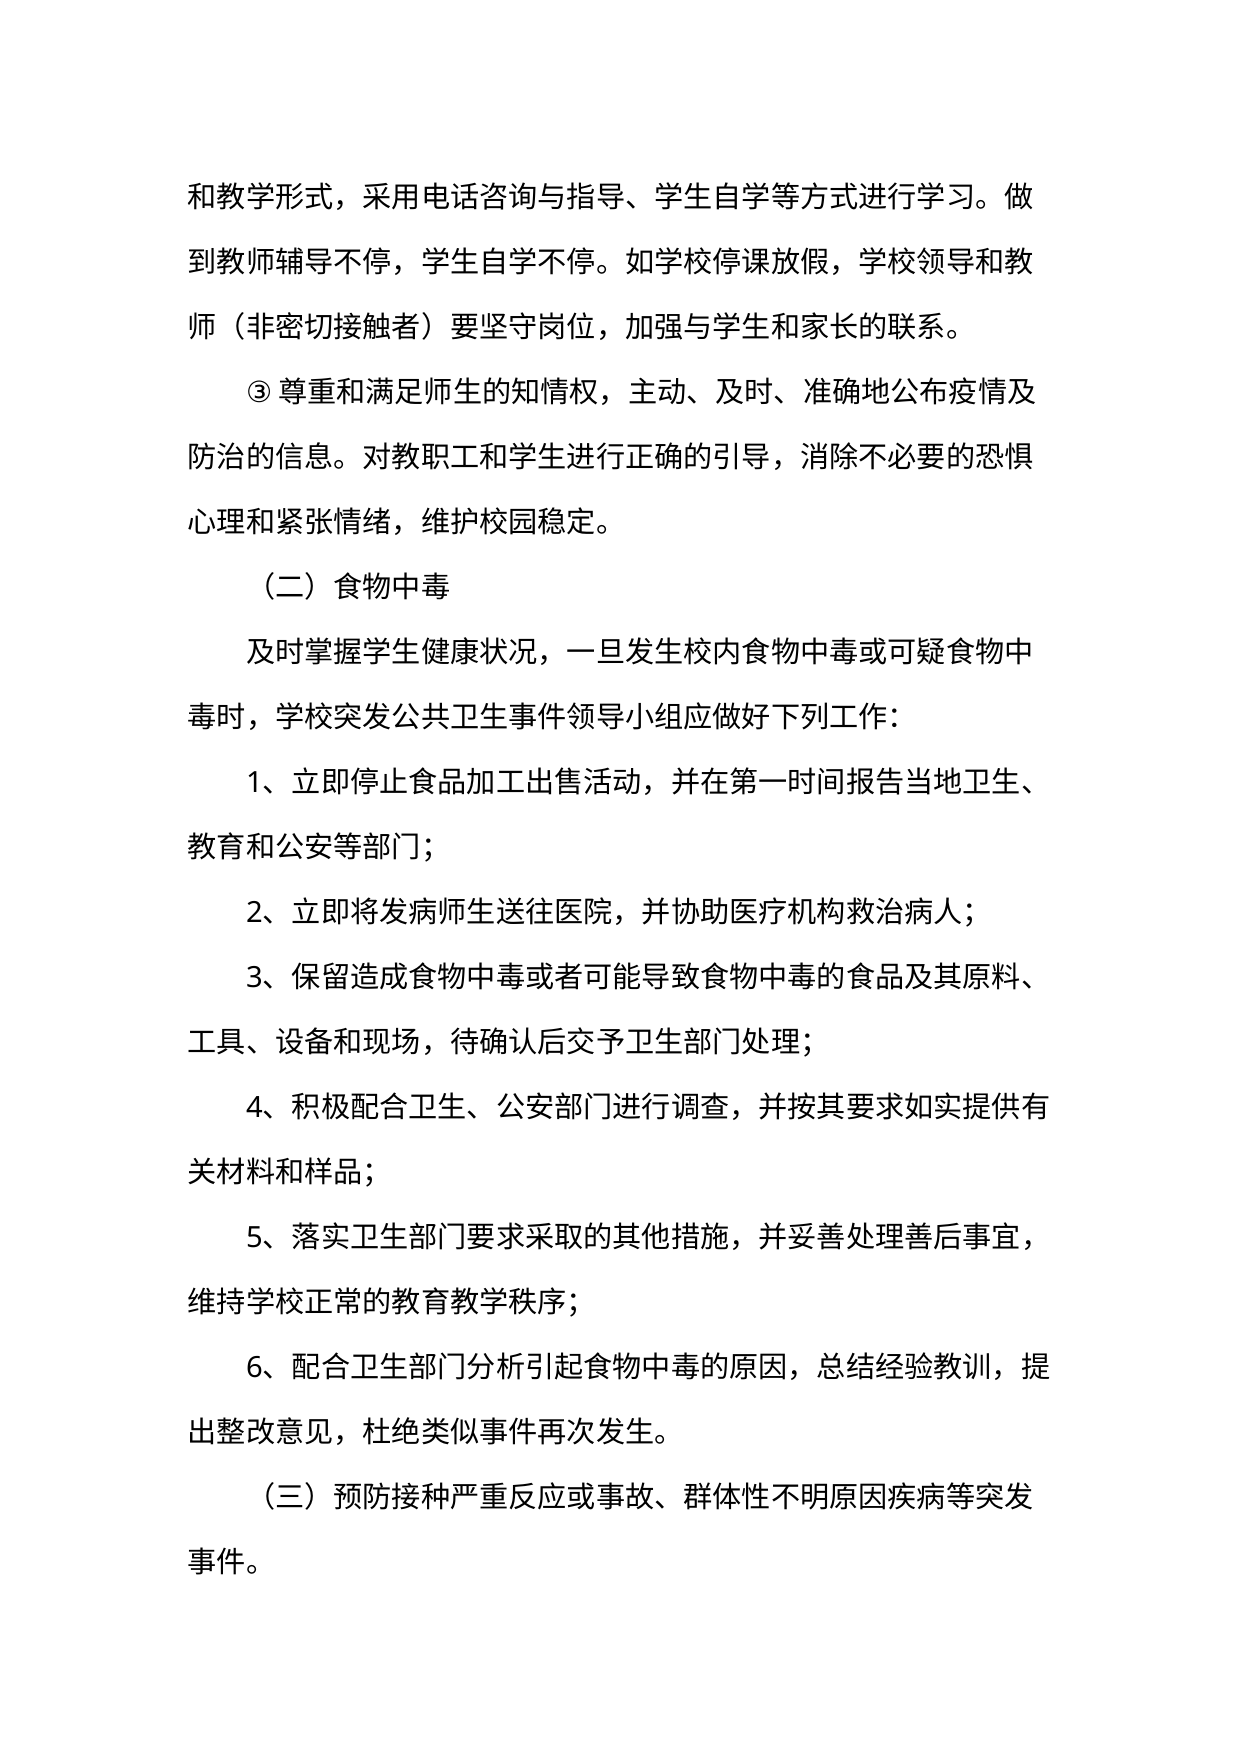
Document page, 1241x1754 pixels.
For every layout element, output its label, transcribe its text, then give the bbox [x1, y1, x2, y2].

text （三）预防接种严重反应或事故、群体性不明原因疾病等突发事件。 [187, 1462, 1053, 1592]
text 1、立即停止食品加工出售活动，并在第一时间报告当地卫生、教育和公安等部门； [187, 747, 1053, 877]
text （二）食物中毒 [187, 552, 1053, 617]
text ③尊重和满足师生的知情权，主动、及时、准确地公布疫情及防治的信息。对教职工和学生进行正确的引导，消除不必要的恐惧心理和紧张情绪，维护校园稳定。 [187, 357, 1053, 552]
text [187, 162, 1053, 357]
text 3、保留造成食物中毒或者可能导致食物中毒的食品及其原料、工具、设备和现场，待确认后交予卫生部门处理； [187, 942, 1053, 1072]
text 4、积极配合卫生、公安部门进行调查，并按其要求如实提供有关材料和样品； [187, 1072, 1053, 1202]
text 及时掌握学生健康状况，一旦发生校内食物中毒或可疑食物中毒时，学校突发公共卫生事件领导小组应做好下列工作： [187, 617, 1053, 747]
text 5、落实卫生部门要求采取的其他措施，并妥善处理善后事宜，维持学校正常的教育教学秩序； [187, 1202, 1053, 1332]
text 2、立即将发病师生送往医院，并协助医疗机构救治病人； [187, 877, 1053, 942]
text 6、配合卫生部门分析引起食物中毒的原因，总结经验教训，提出整改意见，杜绝类似事件再次发生。 [187, 1332, 1053, 1462]
